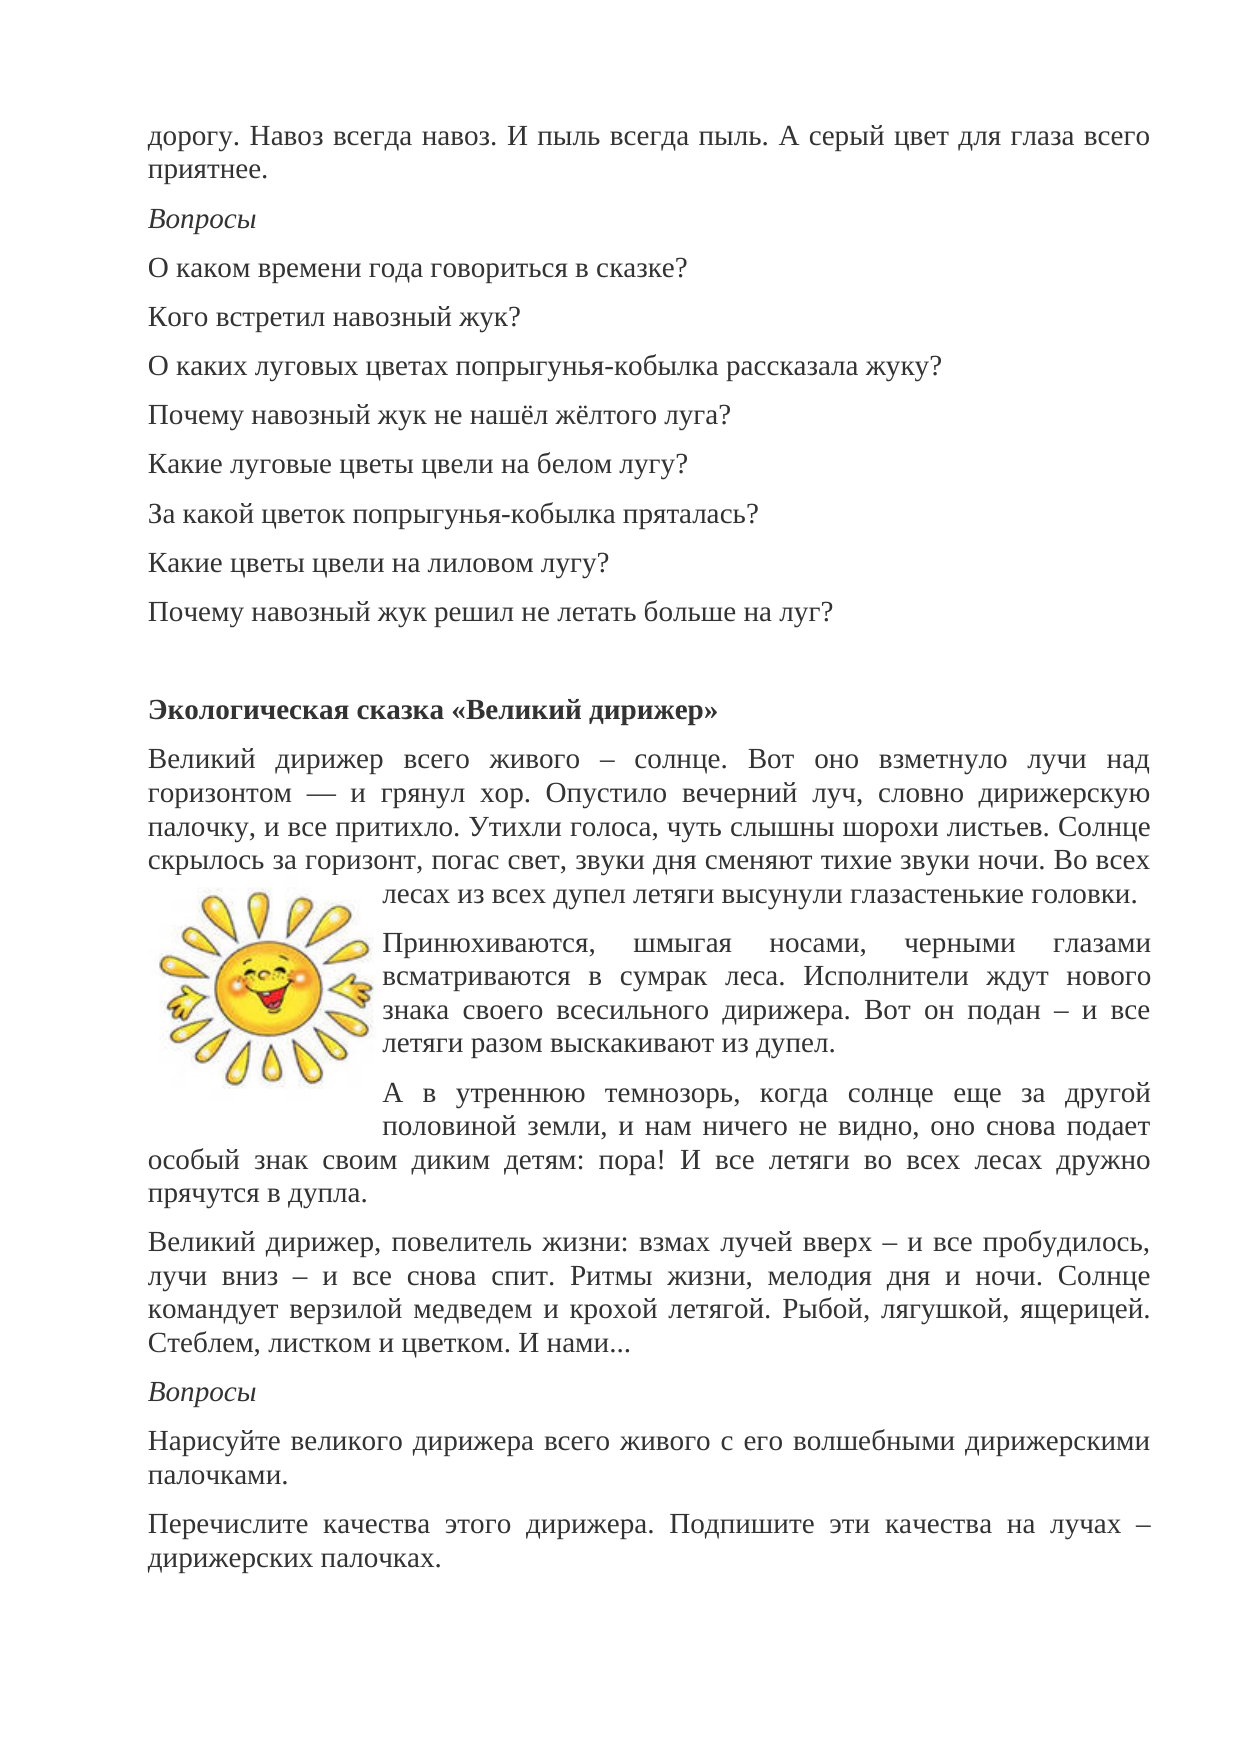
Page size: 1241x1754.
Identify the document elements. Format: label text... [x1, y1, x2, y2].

text О каком времени года говориться в сказке? [148, 250, 1152, 283]
text О каких луговых цветах попрыгунья-кобылка рассказала жуку? [148, 348, 1152, 382]
text Экологическая сказка «Великий дирижер» [148, 692, 1152, 726]
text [148, 118, 1152, 185]
text Кого встретил навозный жук? [148, 299, 1152, 333]
text Почему навозный жук решил не летать больше на луг? [148, 594, 1152, 628]
text Принюхиваются, шмыгая носами, черными глазами всматриваются в сумрак леса. Исполнители ждут нового знака своего всесильного дирижера. Вот он подан – и все летяги разом выскакивают из дупел. [383, 925, 1152, 1059]
text Перечислите качества этого дирижера. Подпишите эти качества на лучах – дирижерских палочках. [148, 1506, 1152, 1573]
text А в утреннюю темнозорь, когда солнце еще за другой половиной земли, и нам ничего не видно, оно снова подает особый знак своим диким детям: пора! И все летяги во всех лесах дружно прячутся в дупла. [148, 1075, 1152, 1209]
text Великий дирижер всего живого – солнце. Вот оно взметнуло лучи над горизонтом — и грянул хор. Опустило вечерний луч, словно дирижерскую палочку, и все притихло. Утихли голоса, чуть слышны шорохи листьев. Солнце скрылось за горизонт, погас свет, звуки дня сменяют тихие звуки ночи. Во всех лесах из всех дупел летяги высунули глазастенькие головки. [148, 742, 1152, 909]
text За какой цветок попрыгунья-кобылка пряталась? [148, 496, 1152, 529]
picture [147, 875, 383, 1111]
text Какие цветы цвели на лиловом лугу? [148, 545, 1152, 578]
text Вопросы [148, 201, 1152, 234]
text Нарисуйте великого дирижера всего живого с его волшебными дирижерскими палочками. [148, 1423, 1152, 1491]
text Вопросы [148, 1374, 1152, 1408]
text Почему навозный жук не нашёл жёлтого луга? [148, 397, 1152, 431]
text Великий дирижер, повелитель жизни: взмах лучей вверх – и все пробудилось, лучи вниз – и все снова спит. Ритмы жизни, мелодия дня и ночи. Солнце командует верзилой медведем и крохой летягой. Рыбой, лягушкой, ящерицей. Стеблем, листком и цветком. И нами... [148, 1224, 1152, 1359]
text Какие луговые цветы цвели на белом лугу? [148, 447, 1152, 480]
